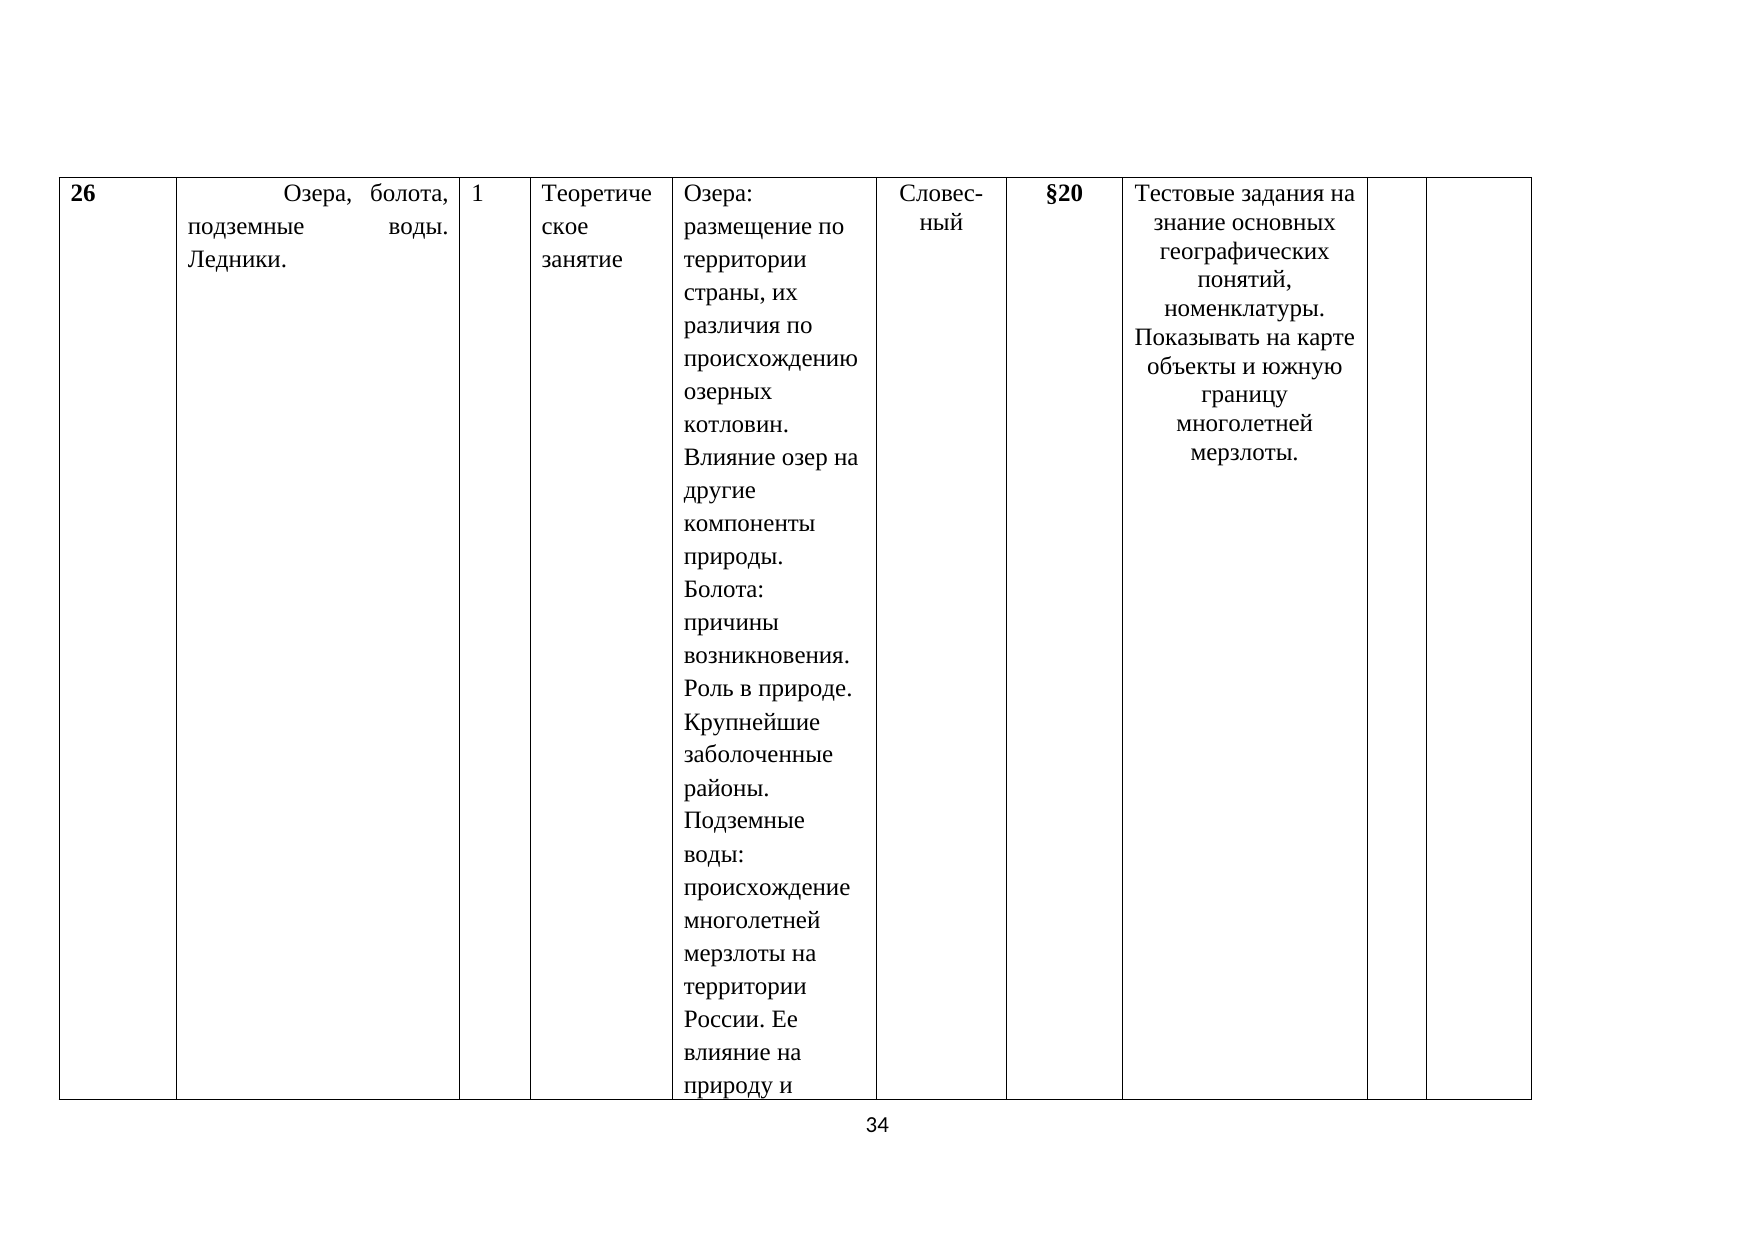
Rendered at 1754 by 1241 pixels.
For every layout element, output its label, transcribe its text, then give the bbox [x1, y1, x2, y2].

table_cell 1 [460, 178, 530, 1098]
table_cell Словес-ный [877, 178, 1006, 1098]
table_cell [1368, 178, 1426, 1098]
table_cell 26 [60, 178, 176, 1098]
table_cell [177, 178, 459, 1098]
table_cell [531, 178, 672, 1098]
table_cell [1123, 178, 1367, 1098]
table_cell §20 [1007, 178, 1122, 1098]
table_cell [1427, 178, 1531, 1098]
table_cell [673, 178, 876, 1098]
